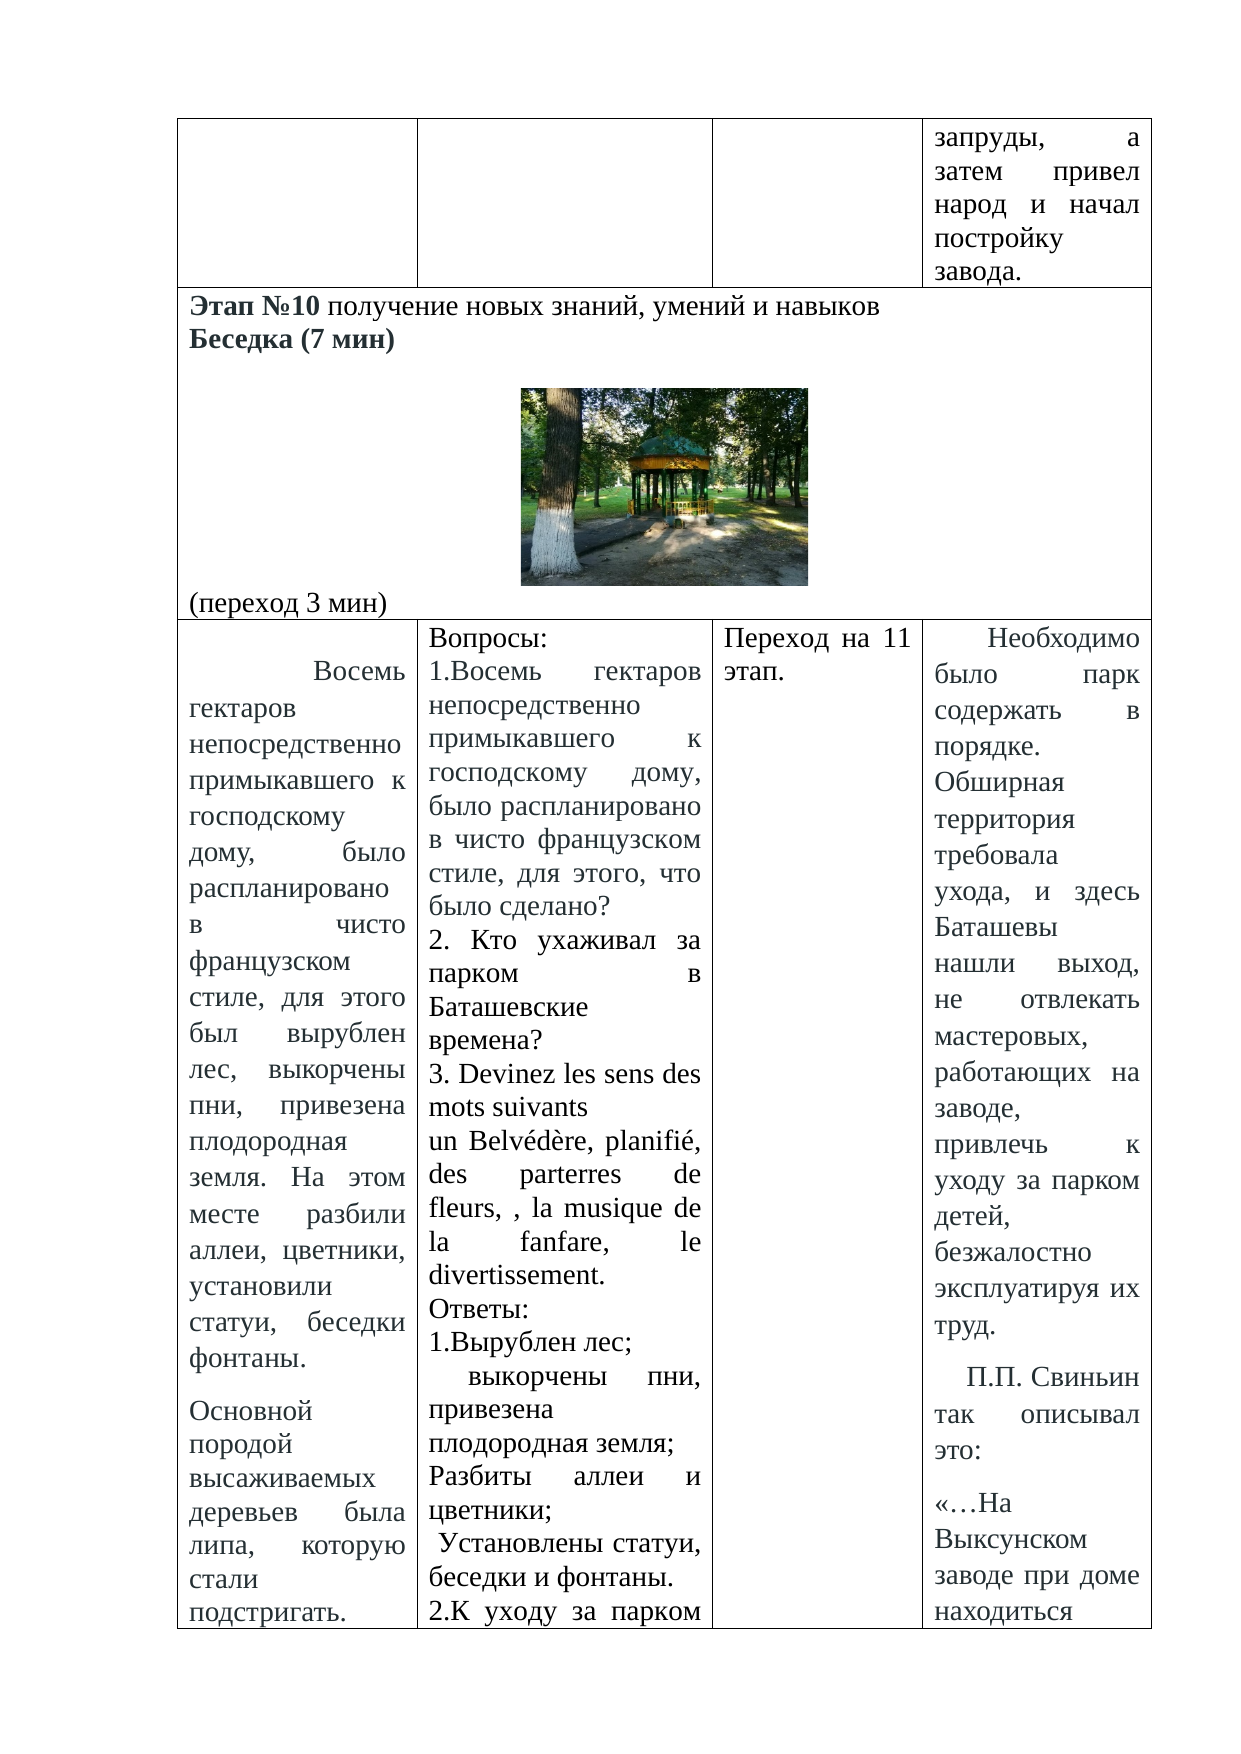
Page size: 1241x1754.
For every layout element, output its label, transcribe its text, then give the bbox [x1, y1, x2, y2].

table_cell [418, 620, 712, 1628]
table_cell Переход на 11 этап. [713, 620, 922, 1628]
picture [520, 388, 809, 586]
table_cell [418, 119, 712, 287]
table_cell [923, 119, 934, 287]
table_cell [923, 620, 1151, 1628]
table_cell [178, 119, 417, 287]
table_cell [713, 119, 922, 287]
table_cell Этап №10 получение новых знаний, умений и навыков Беседка (7 мин) (переход 3 мин) [178, 288, 1151, 619]
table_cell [178, 620, 417, 1628]
